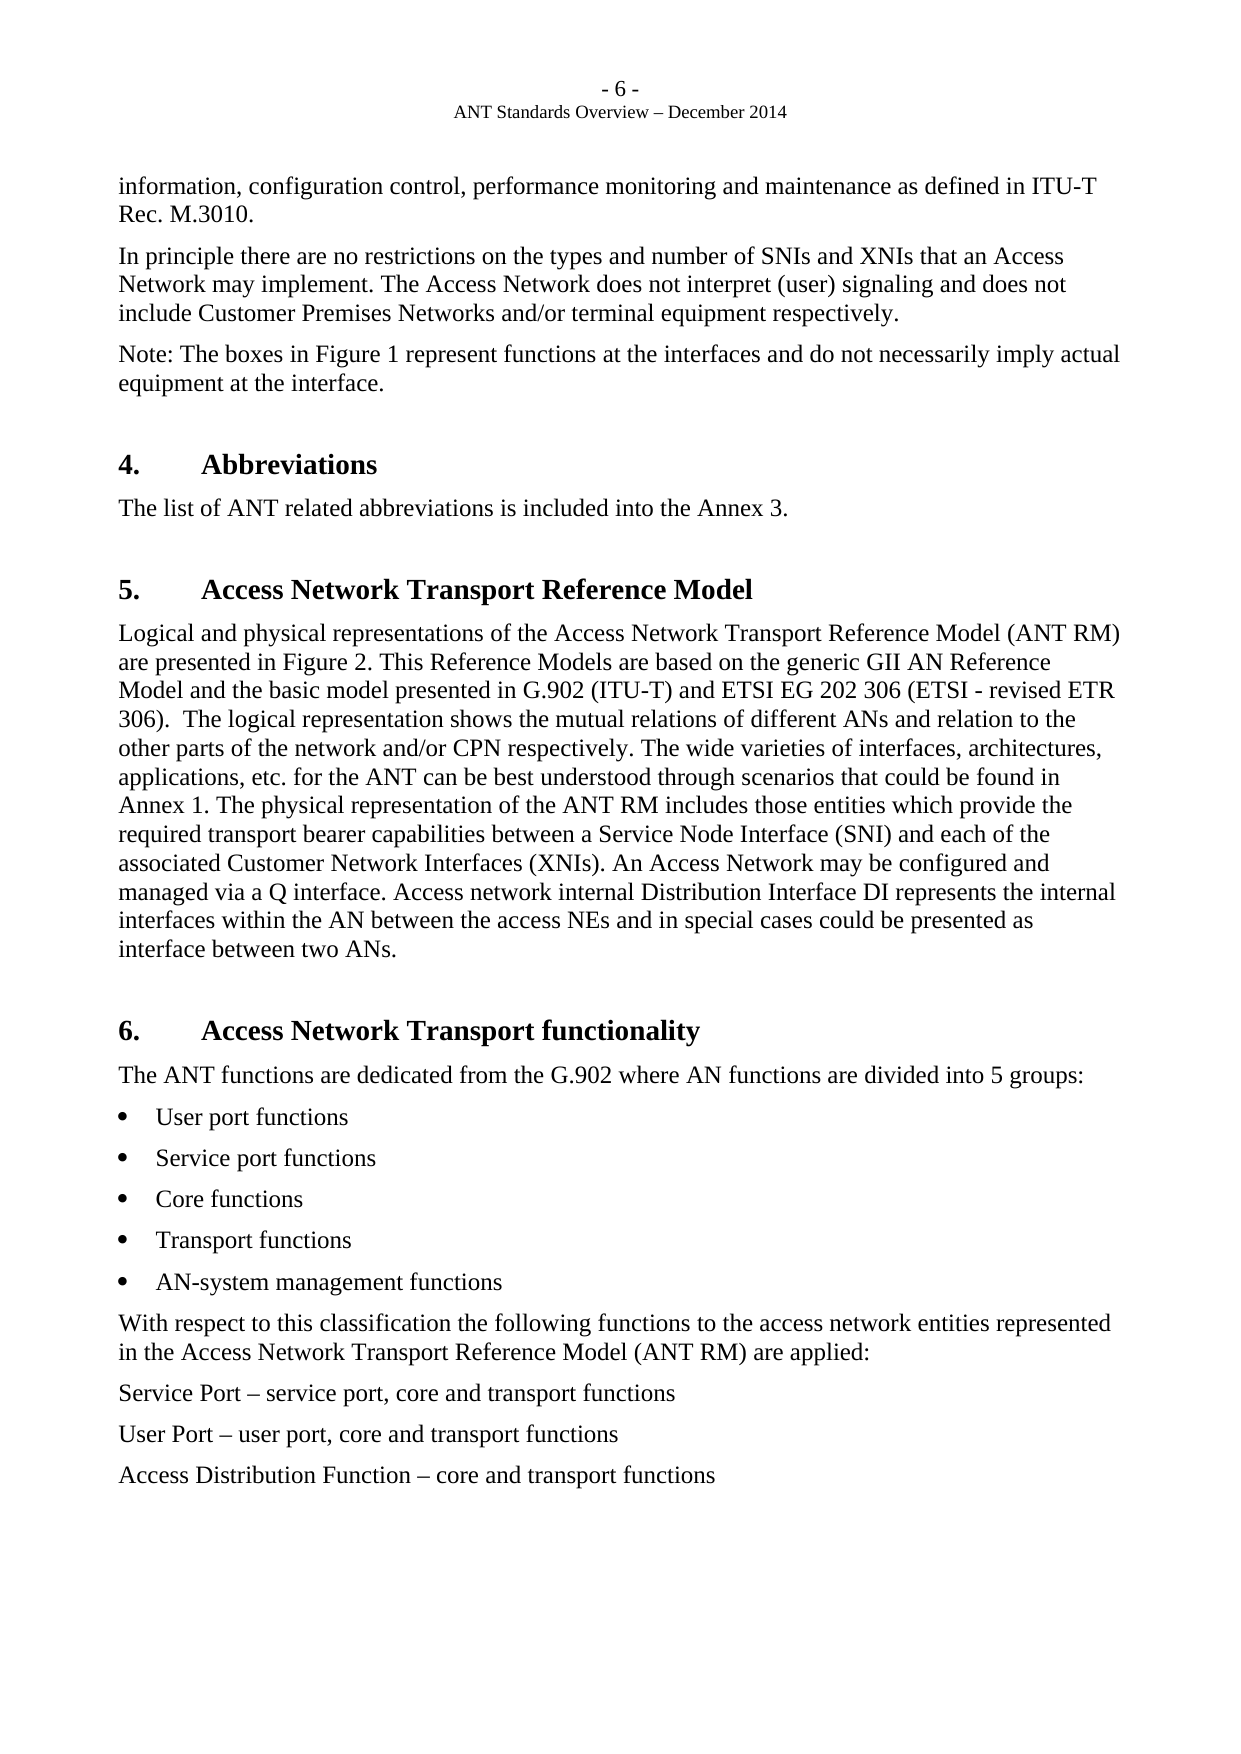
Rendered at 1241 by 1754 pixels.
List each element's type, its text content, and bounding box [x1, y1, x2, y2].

list The ANT functions are dedicated from the G.902 where AN functions are divided into 5 groups: [118, 1061, 1122, 1089]
list Core functions [118, 1184, 1122, 1213]
subtitle 6. Access Network Transport functionality [118, 1013, 1122, 1046]
subtitle 4. Abbreviations [118, 447, 1122, 481]
subtitle 5. Access Network Transport Reference Model [118, 572, 1122, 605]
list Transport functions [118, 1226, 1122, 1254]
list – user port, core and transport functions [118, 1419, 1122, 1448]
list In principle there are no restrictions on the types and number of SNIs and XNIs that an Access Network may implement. The Access Network does not interpret (user) signaling and does not include Customer Premises Networks and/or terminal equipment respectively. [118, 241, 1122, 327]
list Service Port – service port, core and transport functions [118, 1378, 1122, 1407]
list AN-system management functions [118, 1267, 1122, 1296]
list Service port functions [118, 1143, 1122, 1172]
list Note: The boxes in Figure 1 represent functions at the interfaces and do not necessarily imply actual equipment at the interface. [118, 339, 1122, 397]
list Logical and physical representations of the Access Network Transport Reference Model (ANT RM) are presented in Figure 2. This Reference Models are based on the generic GII AN Reference Model and the basic model presented in G.902 (ITU-T) and ETSI EG 202 306 (ETSI - revised ETR 306). The logical representation shows the mutual relations of different ANs and relation to the other parts of the network and/or CPN respectively. The wide varieties of interfaces, architectures, applications, etc. for the ANT can be best understood through scenarios that could be found in Annex 1. The physical representation of the ANT RM includes those entities which provide the required transport bearer capabilities between a Service Node Interface (SNI) and each of the associated Customer Network Interfaces (XNIs). An Access Network may be configured and managed via a Q interface. Access network internal Distribution Interface DI represents the internal interfaces within the AN between the access NEs and in special cases could be presented as interface between two ANs. [118, 618, 1122, 963]
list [118, 171, 1122, 228]
list User port functions [118, 1102, 1122, 1131]
list Access Distribution Function – core and transport functions [118, 1461, 1122, 1489]
list With respect to this classification the following functions to the access network entities represented in the Access Network Transport Reference Model (ANT RM) are applied: [118, 1308, 1122, 1366]
list The list of ANT related abbreviations is included into the Annex 3. [118, 493, 1122, 522]
